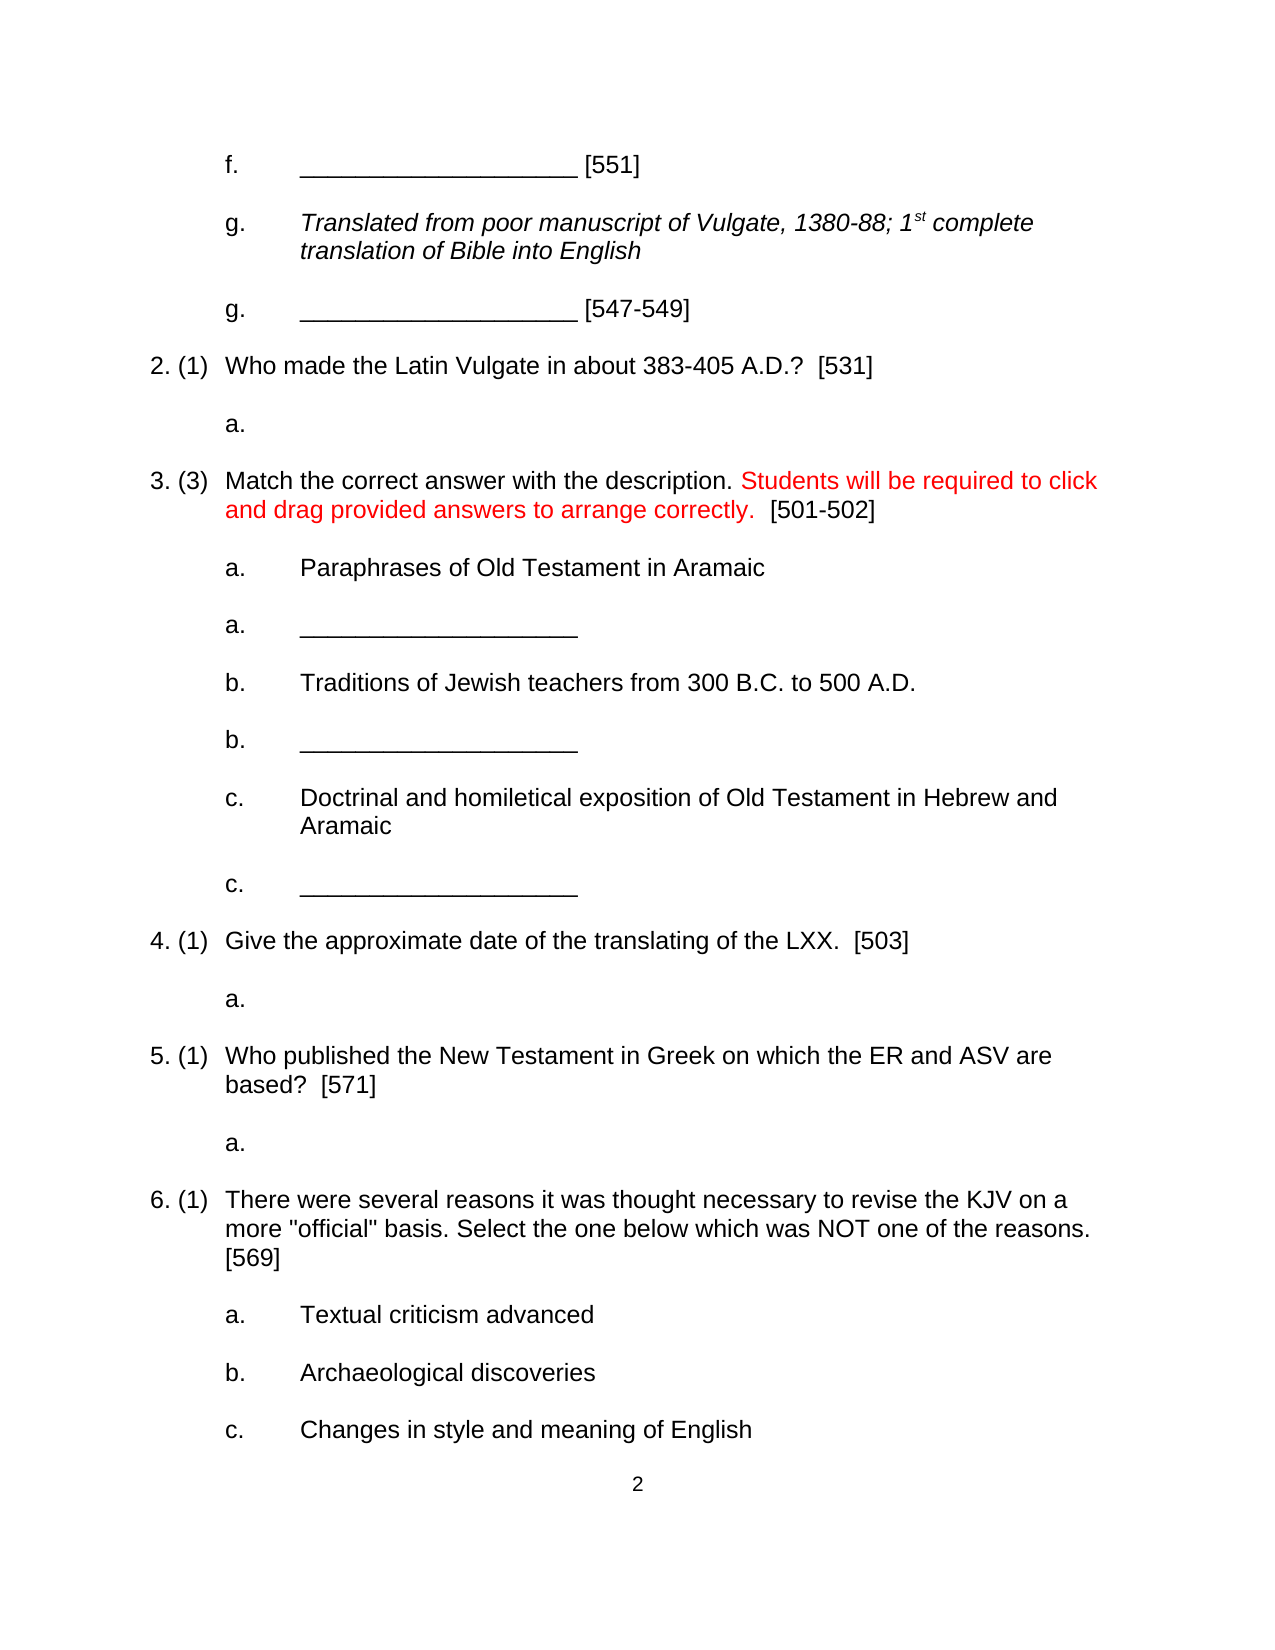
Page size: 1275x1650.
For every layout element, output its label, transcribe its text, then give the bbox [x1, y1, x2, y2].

text 3. (3) Match the correct answer with the description. Students will be required to click and drag provided answers to arrange correctly. [501-502] [150, 466, 1125, 524]
text 5. (1) Who published the New Testament in Greek on which the ER and ASV are based? [571] [150, 1041, 1125, 1099]
text b. Traditions of Jewish teachers from 300 B.C. to 500 A.D. [150, 667, 1125, 696]
text a. [150, 1127, 1125, 1156]
text a. Textual criticism advanced [150, 1300, 1125, 1329]
text c. Doctrinal and homiletical exposition of Old Testament in Hebrew and Aramaic [225, 782, 1125, 840]
text g. Translated from poor manuscript of Vulgate, 1380-88; 1st complete translation of Bible into English [225, 207, 1125, 265]
text f. ____________________ [551] [150, 150, 1125, 179]
text c. Changes in style and meaning of English [225, 1415, 1125, 1444]
text g. ____________________ [547-549] [225, 294, 1125, 322]
text a. [150, 409, 1125, 437]
text 2. (1) Who made the Latin Vulgate in about 383-405 A.D.? [531] [150, 351, 1125, 380]
text 4. (1) Give the approximate date of the translating of the LXX. [503] [150, 926, 1125, 955]
text a. [225, 984, 1125, 1012]
text a. ____________________ [150, 610, 1125, 639]
text a. Paraphrases of Old Testament in Aramaic [150, 552, 1125, 581]
text 6. (1) There were several reasons it was thought necessary to revise the KJV on a more "official" basis. Select the one below which was NOT one of the reasons. [569] [150, 1185, 1125, 1271]
text c. ____________________ [225, 869, 1125, 897]
text b. Archaeological discoveries [225, 1357, 1125, 1386]
text b. ____________________ [150, 725, 1125, 754]
